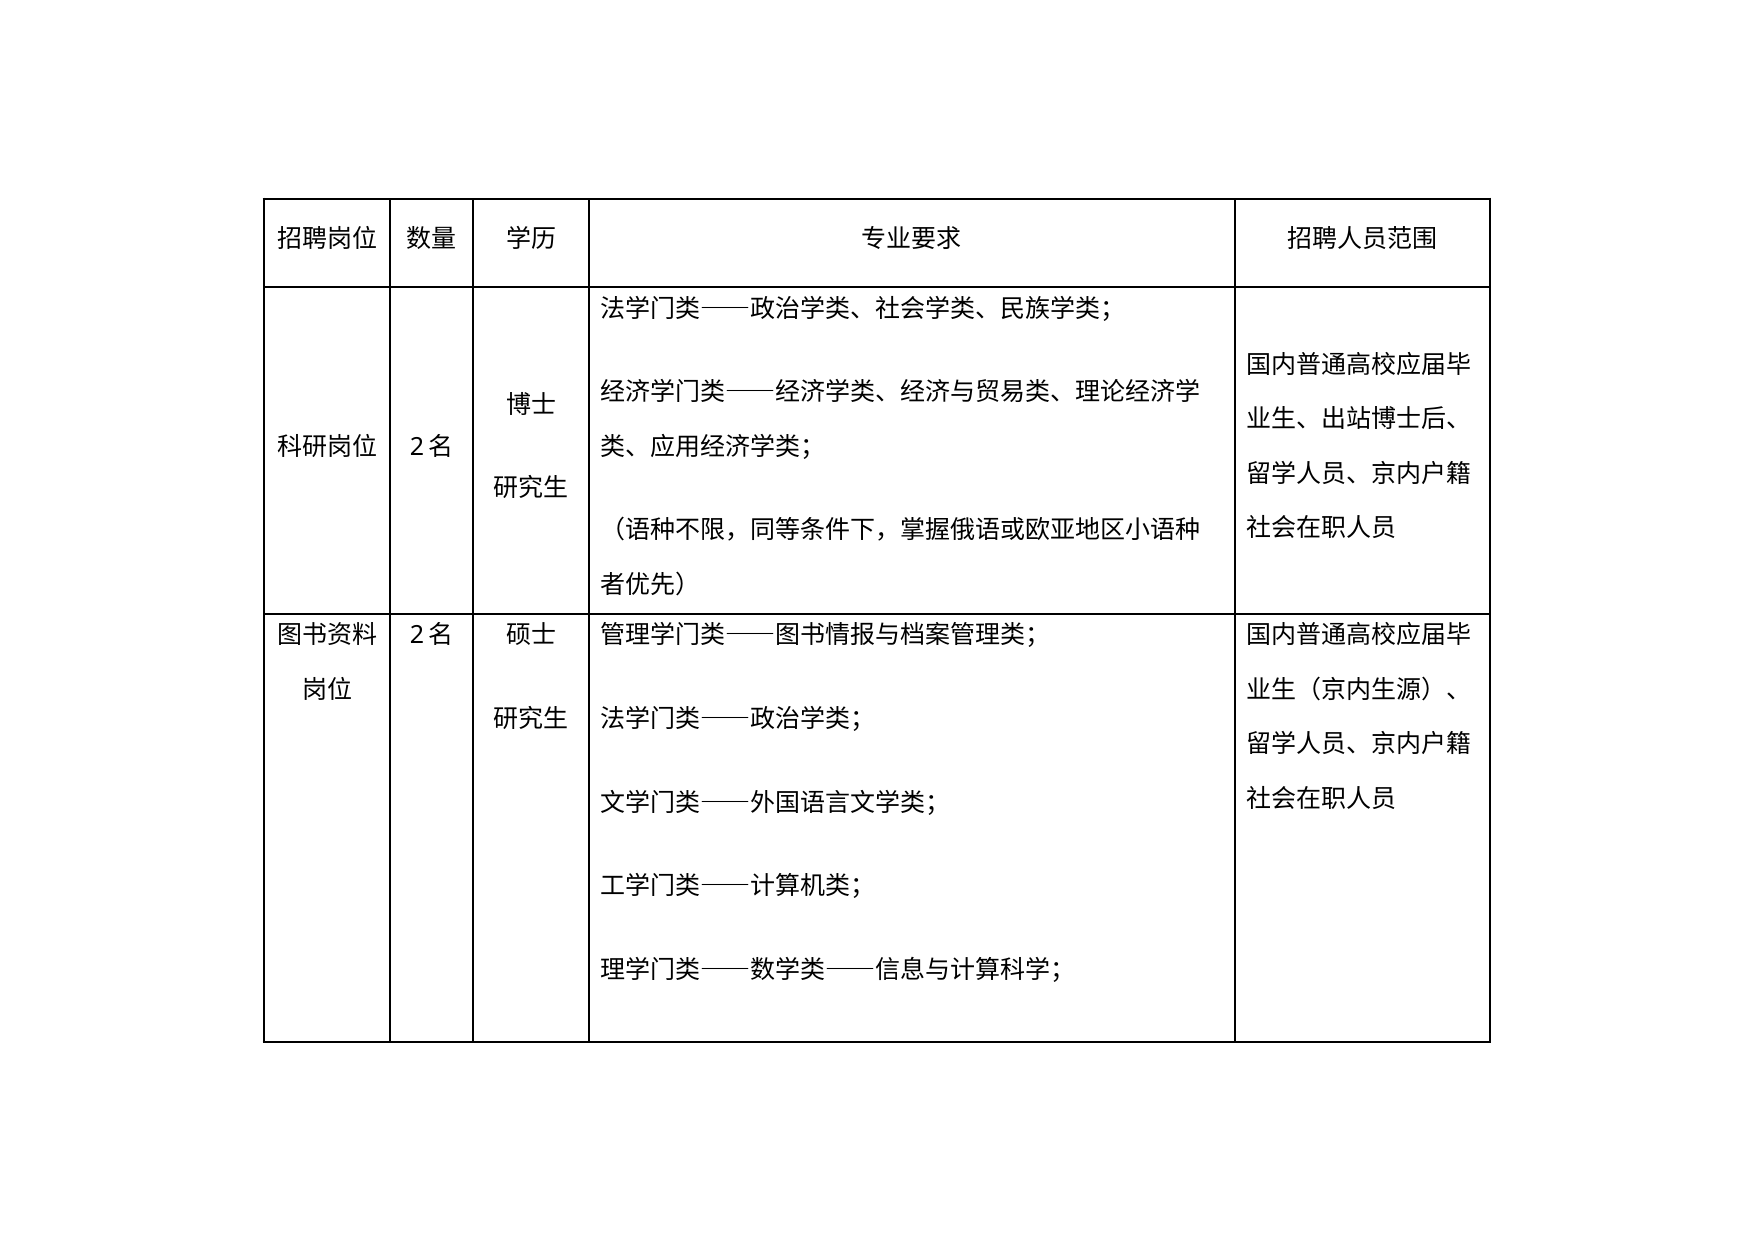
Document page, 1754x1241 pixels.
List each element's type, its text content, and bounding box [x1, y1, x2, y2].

table_header 学历 [474, 200, 588, 286]
table_header 专业要求 [590, 200, 1234, 286]
table_cell 图书资料岗位 [265, 615, 389, 1041]
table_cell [590, 615, 1234, 1041]
table_cell 2名 [391, 288, 472, 613]
table_header 招聘人员范围 [1236, 200, 1489, 286]
table_cell 2名 [391, 615, 472, 1041]
table_cell 博士 研究生 [474, 288, 588, 613]
table_cell 硕士 研究生 [474, 615, 588, 1041]
table_header 数量 [391, 200, 472, 286]
table_cell 科研岗位 [265, 288, 389, 613]
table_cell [1236, 615, 1489, 1041]
table_header 招聘岗位 [265, 200, 389, 286]
table_cell 法学门类——政治学类、社会学类、民族学类； 经济学门类——经济学类、经济与贸易类、理论经济学类、应用经济学类； （语种不限，同等条件下，掌握俄语或欧亚地区小语种者优先） [590, 288, 1234, 613]
table_cell 国内普通高校应届毕业生、出站博士后、留学人员、京内户籍社会在职人员 [1236, 288, 1489, 613]
